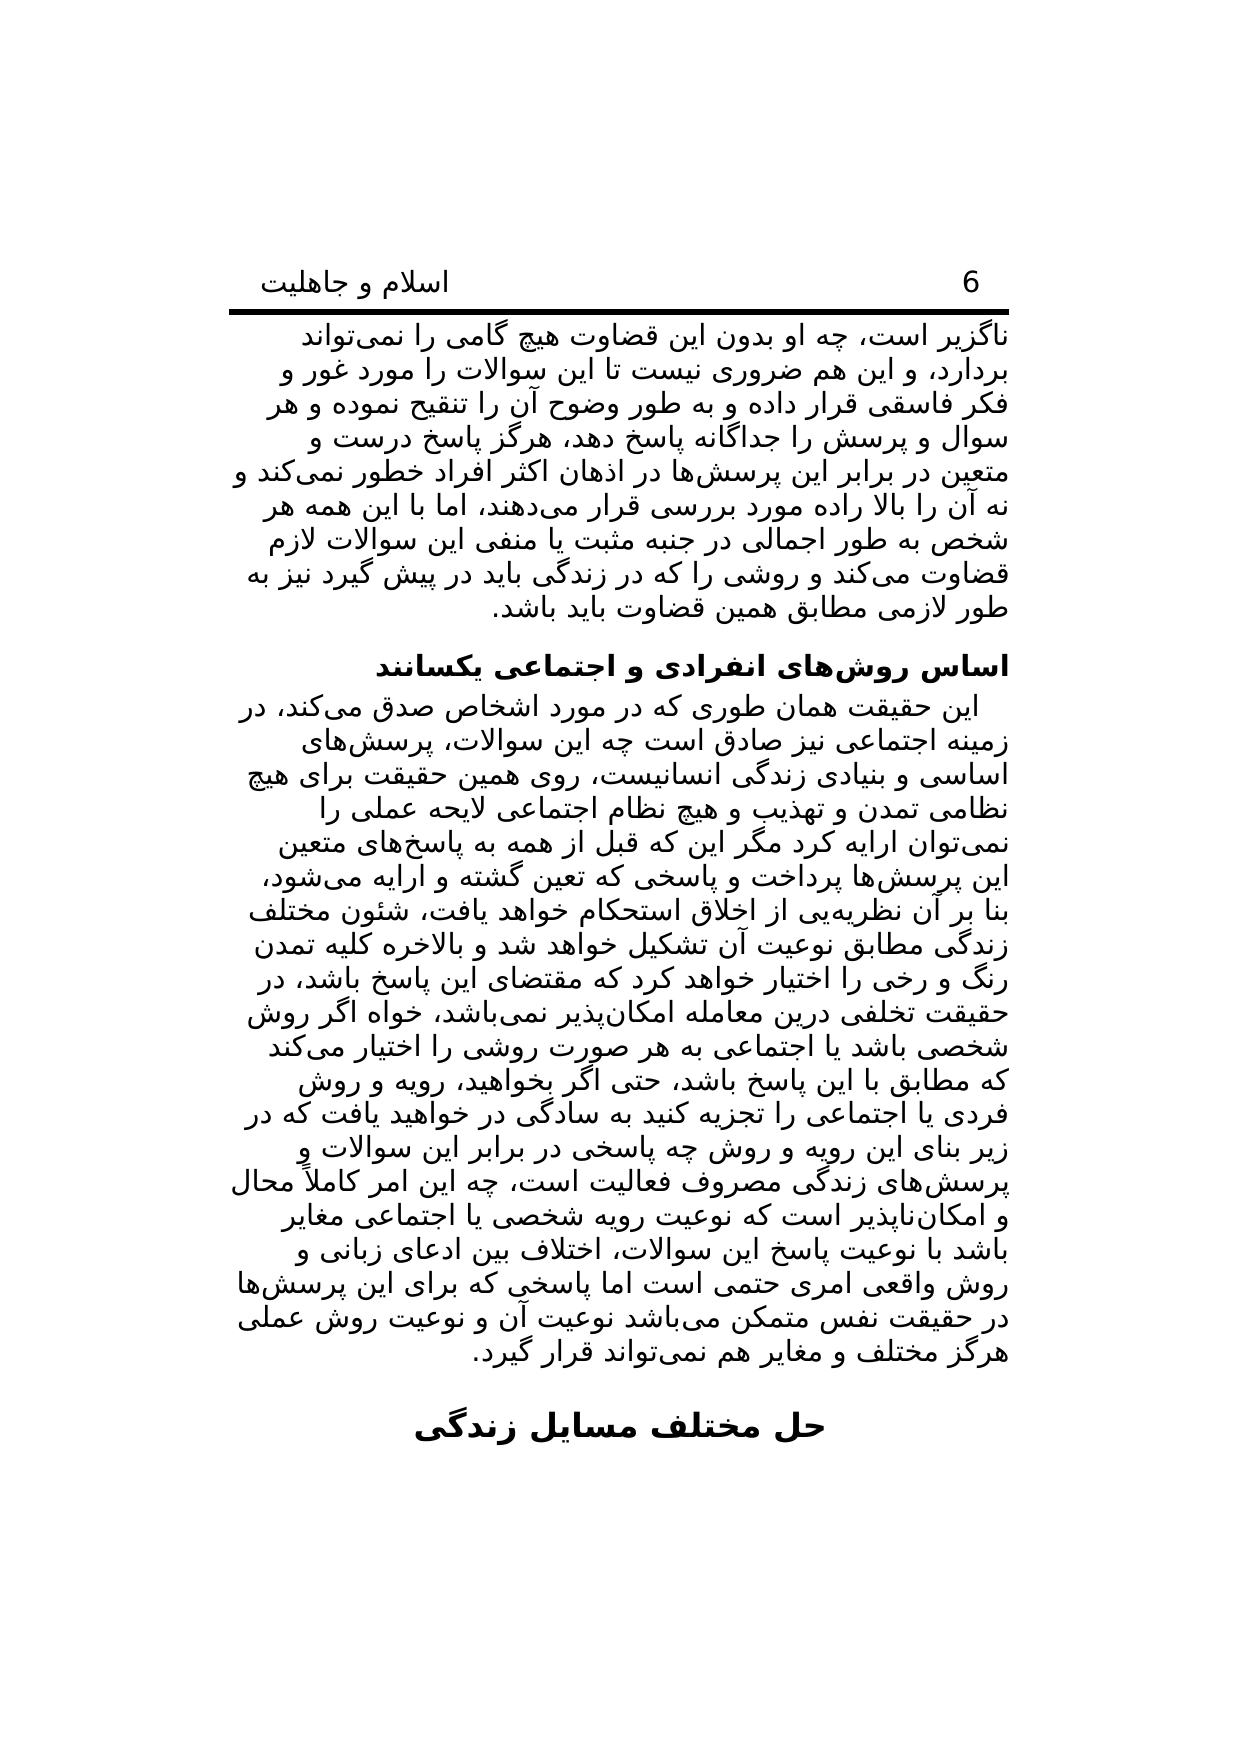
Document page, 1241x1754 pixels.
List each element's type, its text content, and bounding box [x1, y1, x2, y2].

text حل مختلف مسایل زندگی [230, 1406, 1010, 1445]
text اساس روش‌های انفرادی و اجتماعی یکسانند [230, 649, 1010, 683]
text این حقیقت همان طوری که در مورد اشخاص صدق می‌کند، در زمینه اجتماعی نیز صادق است چه این سوالات، پرسش‌های اساسی و بنیادی زندگی انسانیست، روی همین حقیقت برای هیچ نظامی تمدن و تهذیب و هیچ نظام اجتماعی لایحه عملی را نمی‌توان ارایه کرد مگر این که قبل از همه به پاسخ‌های متعین این پرسش‌ها پرداخت و پاسخی که تعین گشته و ارایه می‌شود، بنا بر آن نظریه‌یی از اخلاق استحکام خواهد یافت، شئون مختلف زندگی مطابق نوعیت آن تشکیل خواهد شد و بالاخره کلیه تمدن رنگ و رخی را اختیار خواهد کرد که مقتضای این پاسخ باشد، در حقیقت تخلفی درین معامله امکان‌پذیر نمی‌باشد، خواه اگر روش شخصی باشد یا اجتماعی به هر صورت روشی را اختیار می‌کند که مطابق با این پاسخ باشد، حتی اگر بخواهید، رویه و روش فردی یا اجتماعی را تجزیه کنید به سادگی در خواهید یافت که در زیر بنای این رویه و روش چه پاسخی در برابر این سوالات و پرسش‌های زندگی مصروف فعالیت است، چه این امر کاملاً محال و امکان‌ناپذیر است که نوعیت رویه شخصی یا اجتماعی مغایر باشد با نوعیت پاسخ این سوالات، اختلاف بین ادعای زبانی و روش واقعی امری حتمی است اما پاسخی که برای این پرسش‌ها در حقیقت نفس متمکن می‌باشد نوعیت آن و نوعیت روش عملی هرگز مختلف و مغایر هم نمی‌تواند قرار گیرد. [230, 689, 1010, 1368]
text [230, 318, 1010, 624]
